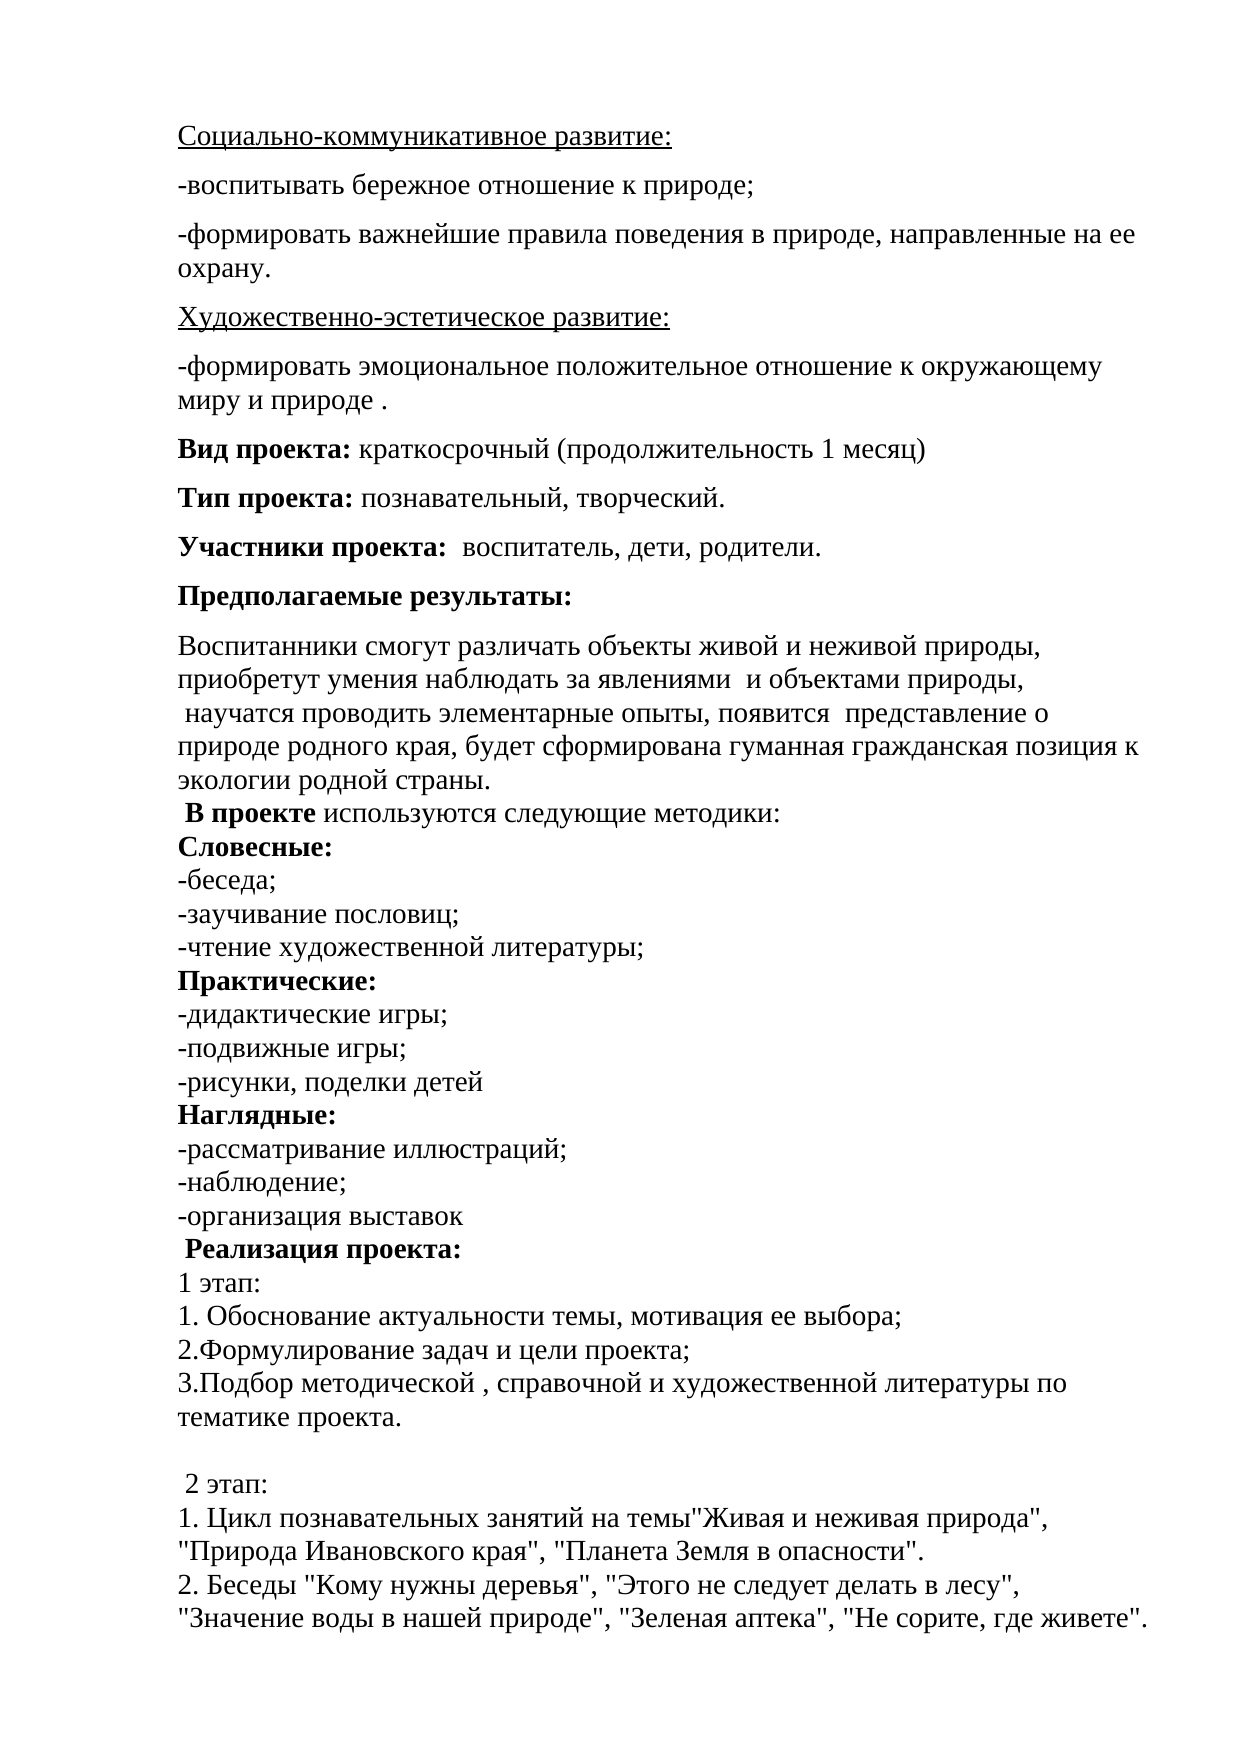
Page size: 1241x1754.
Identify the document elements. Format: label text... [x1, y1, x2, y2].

text Вид проекта: краткосрочный (продолжительность 1 месяц) [177, 431, 1152, 464]
text 1. Обоснование актуальности темы, мотивация ее выбора; [177, 1298, 1152, 1332]
text Социально-коммуникативное развитие: [177, 118, 1152, 152]
text Предполагаемые результаты: [177, 578, 1152, 612]
text Воспитанники смогут различать объекты живой и неживой природы, [177, 628, 1152, 661]
text -подвижные игры; [177, 1030, 1152, 1064]
text Словесные: [177, 829, 1152, 862]
text -рассматривание иллюстраций; [177, 1131, 1152, 1164]
text -беседа; [177, 862, 1152, 896]
text В проекте используются следующие методики: [177, 795, 1152, 829]
text Практические: [177, 963, 1152, 997]
text Наглядные: [177, 1097, 1152, 1131]
text 2. Беседы "Кому нужны деревья", "Этого не следует делать в лесу", "Значение воды в нашей природе", "Зеленая аптека", "Не сорите, где живете". [177, 1567, 1152, 1634]
text -рисунки, поделки детей [177, 1064, 1152, 1097]
text 3.Подбор методической , справочной и художественной литературы по тематике проекта. [177, 1366, 1152, 1433]
text 1 этап: [177, 1265, 1152, 1298]
text научатся проводить элементарные опыты, появится представление о природе родного края, будет сформирована гуманная гражданская позиция к экологии родной страны. [177, 695, 1152, 795]
text 1. Цикл познавательных занятий на темы"Живая и неживая природа", "Природа Ивановского края", "Планета Земля в опасности". [177, 1500, 1152, 1567]
text -организация выставок [177, 1198, 1152, 1231]
text -заучивание пословиц; [177, 896, 1152, 929]
text 2 этап: [177, 1466, 1152, 1500]
text Художественно-эстетическое развитие: [177, 299, 1152, 333]
text -наблюдение; [177, 1164, 1152, 1198]
text Тип проекта: познавательный, творческий. [177, 480, 1152, 514]
text 2.Формулирование задач и цели проекта; [177, 1332, 1152, 1366]
text -формировать эмоциональное положительное отношение к окружающему миру и природе . [177, 348, 1152, 415]
text -дидактические игры; [177, 997, 1152, 1030]
text -формировать важнейшие правила поведения в природе, направленные на ее охрану. [177, 216, 1152, 283]
text Участники проекта: воспитатель, дети, родители. [177, 529, 1152, 563]
text -чтение художественной литературы; [177, 929, 1152, 963]
text -воспитывать бережное отношение к природе; [177, 167, 1152, 201]
text приобретут умения наблюдать за явлениями и объектами природы, [177, 661, 1152, 695]
text Реализация проекта: [177, 1231, 1152, 1265]
